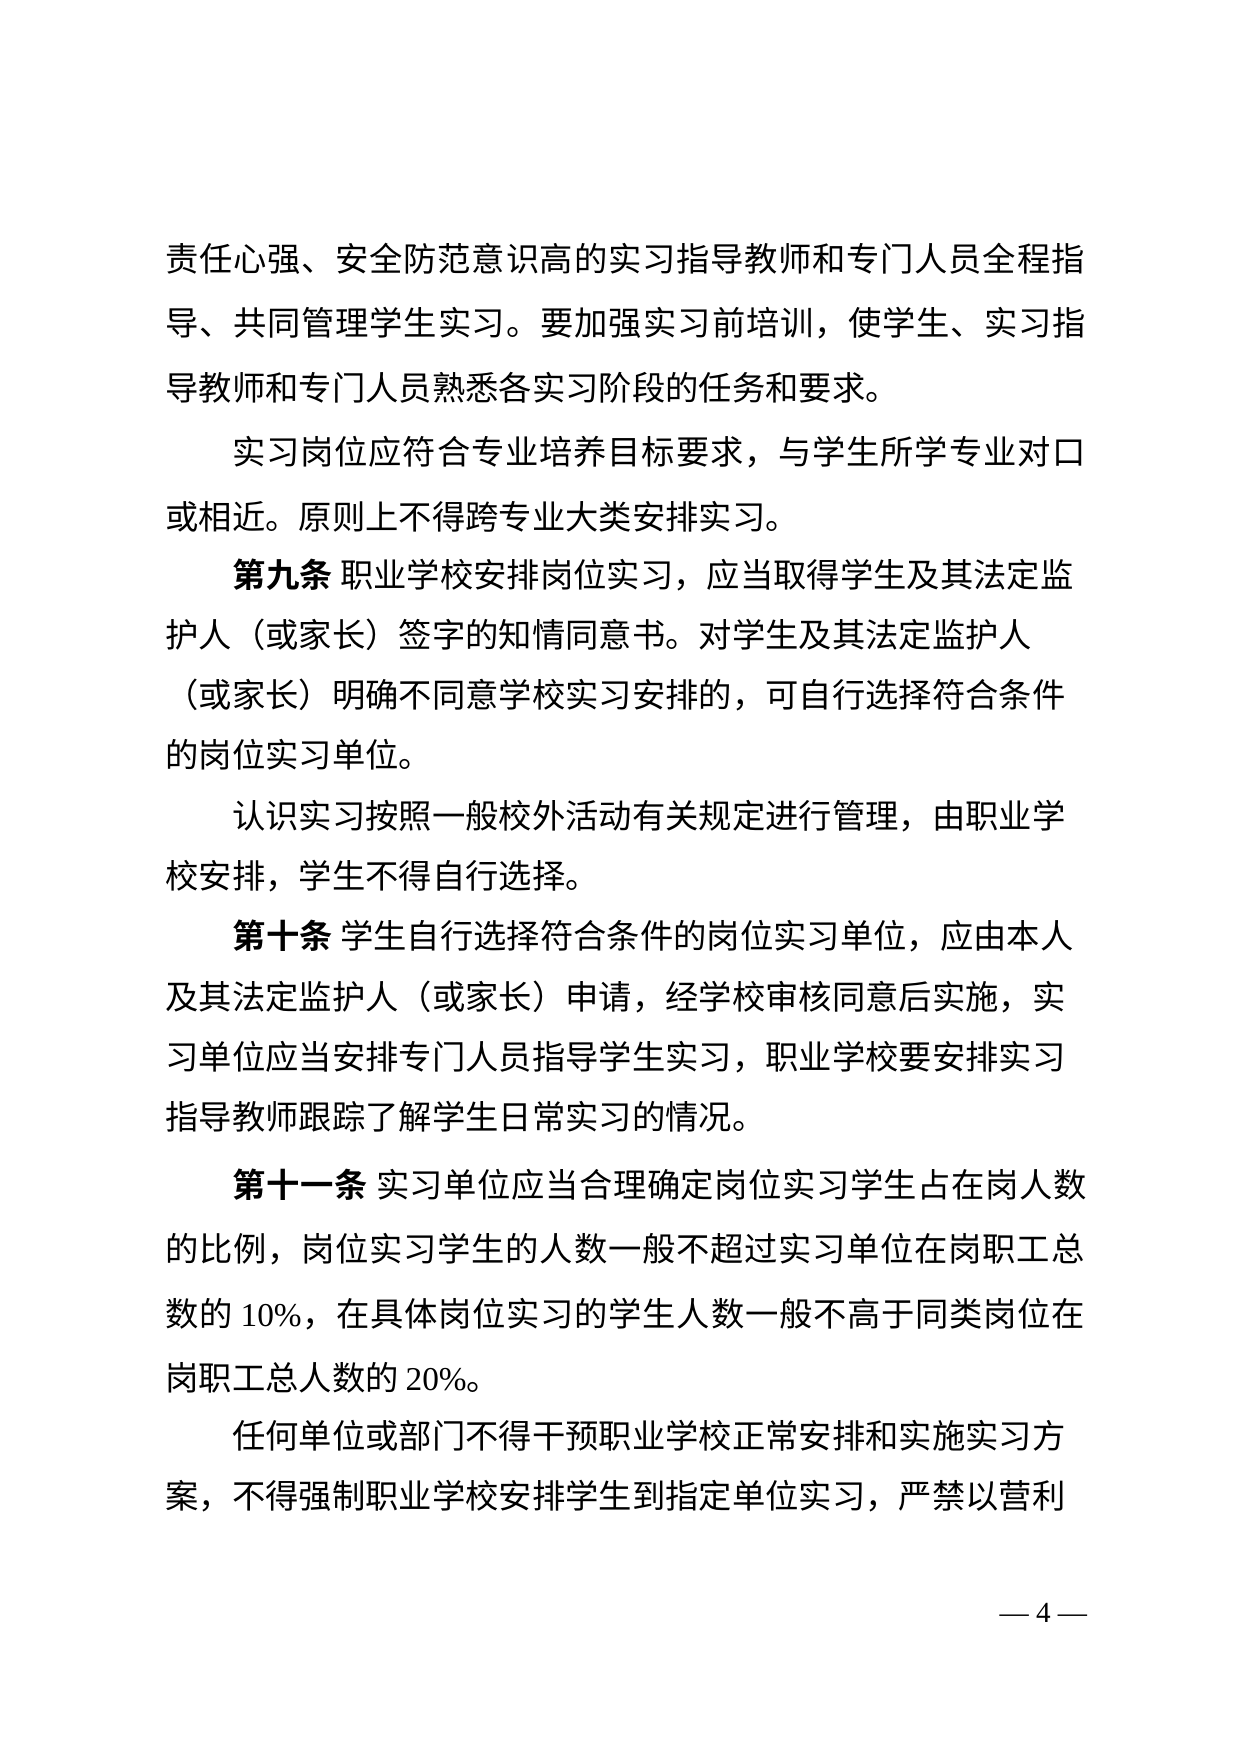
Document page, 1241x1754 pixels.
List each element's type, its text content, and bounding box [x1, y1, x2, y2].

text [165, 219, 1087, 413]
text 实习岗位应符合专业培养目标要求，与学生所学专业对口或相近。原则上不得跨专业大类安排实习。 [165, 413, 1087, 542]
text 第十条 学生自行选择符合条件的岗位实习单位，应由本人及其法定监护人（或家长）申请，经学校审核同意后实施，实习单位应当安排专门人员指导学生实习，职业学校要安排实习指导教师跟踪了解学生日常实习的情况。 [165, 904, 1087, 1145]
text 认识实习按照一般校外活动有关规定进行管理，由职业学校安排，学生不得自行选择。 [165, 783, 1087, 904]
text 第十一条 实习单位应当合理确定岗位实习学生占在岗人数的比例，岗位实习学生的人数一般不超过实习单位在岗职工总数的10%，在具体岗位实习的学生人数一般不高于同类岗位在岗职工总人数的20%。 [165, 1145, 1087, 1404]
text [165, 1404, 1087, 1524]
text 第九条 职业学校安排岗位实习，应当取得学生及其法定监护人（或家长）签字的知情同意书。对学生及其法定监护人（或家长）明确不同意学校实习安排的，可自行选择符合条件的岗位实习单位。 [165, 542, 1087, 783]
